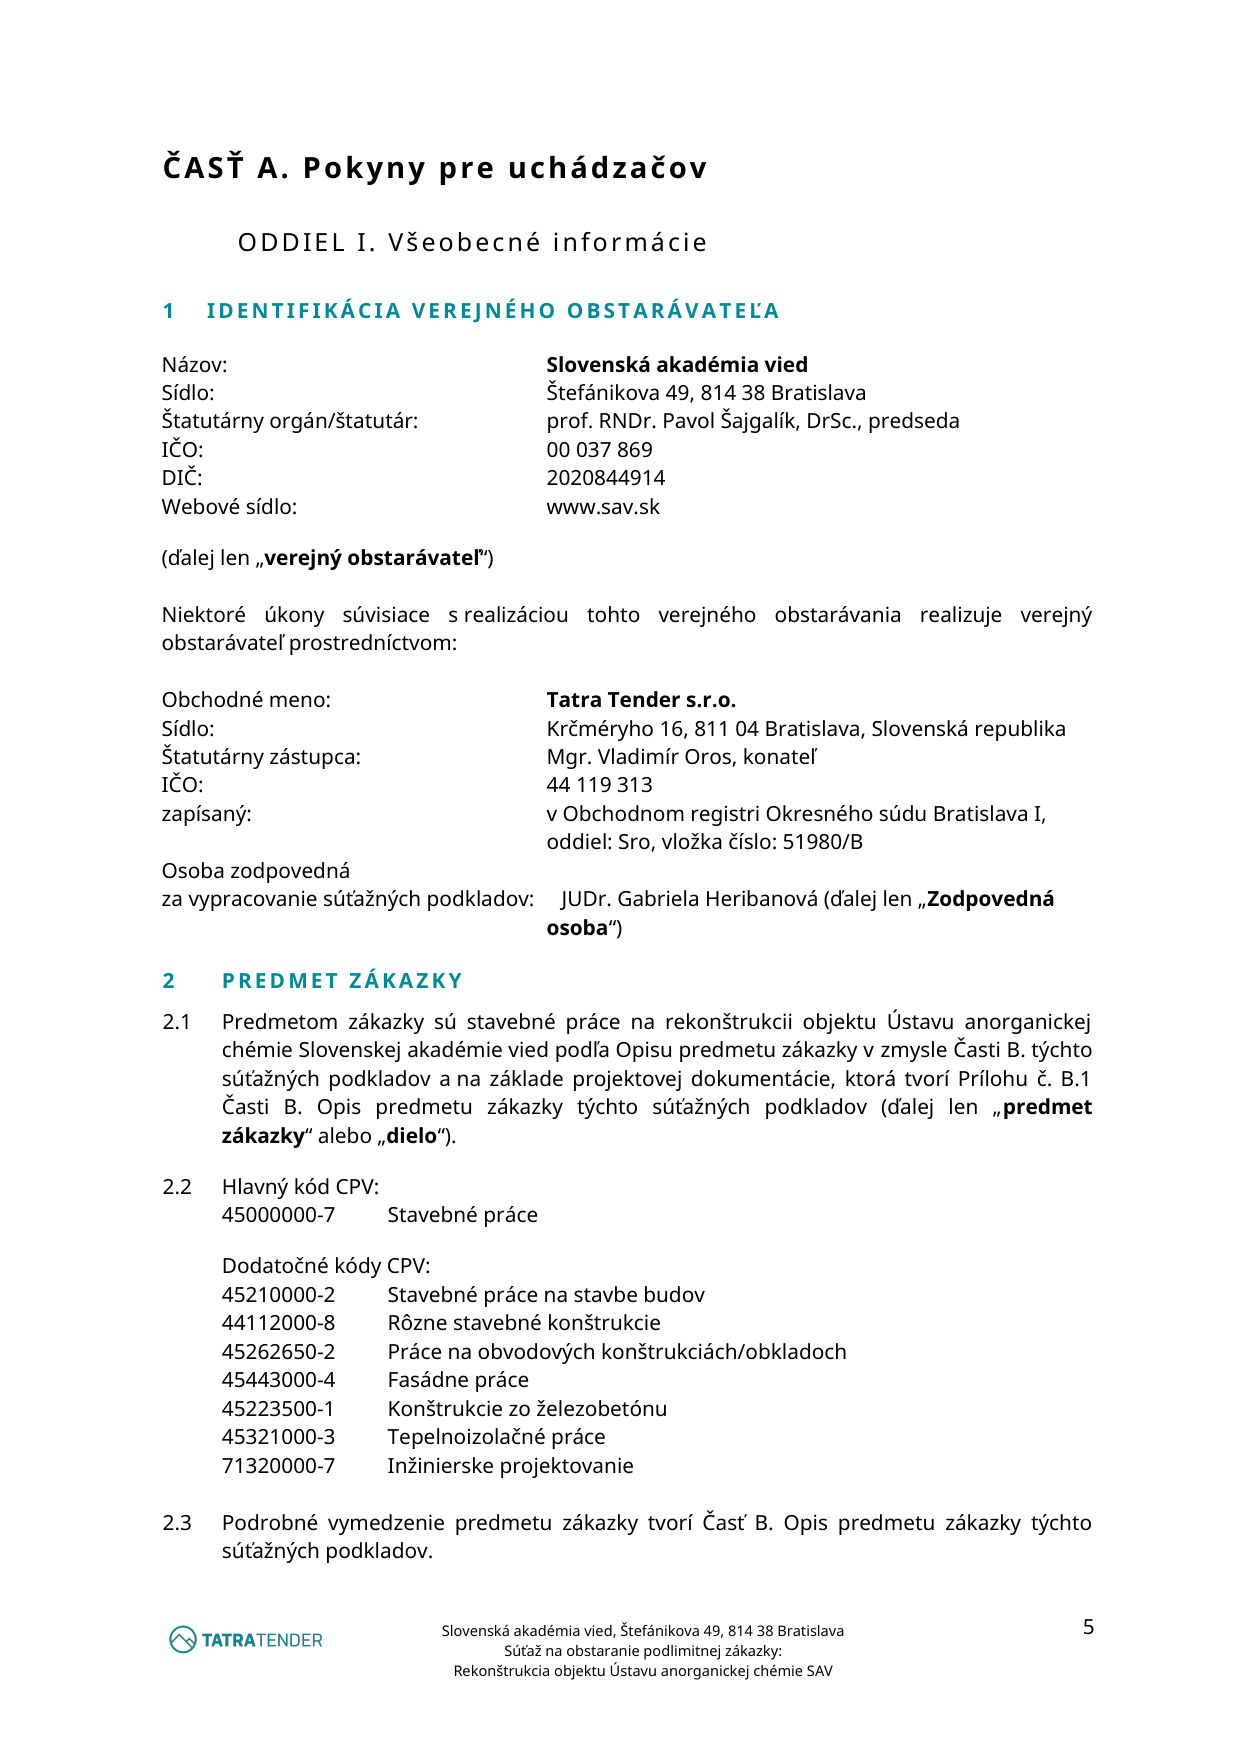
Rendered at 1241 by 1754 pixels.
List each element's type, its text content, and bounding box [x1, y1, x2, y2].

subtitle Niektoré úkony súvisiace s realizáciou tohto verejného obstarávania realizuje verejný obstarávateľ prostredníctvom: [161, 600, 1093, 657]
subtitle Predmet zákazky [162, 966, 1093, 995]
subtitle (ďalej len „verejný obstarávateľ“) [161, 543, 1093, 572]
list 45321000-3 Tepelnoizolačné práce [222, 1422, 1093, 1451]
list 45223500-1 Konštrukcie zo železobetónu [222, 1394, 1093, 1422]
subtitle Hlavný kód CPV: [162, 1172, 1093, 1201]
list 45262650-2 Práce na obvodových konštrukciách/obkladoch [222, 1337, 1093, 1365]
subtitle Predmetom zákazky sú stavebné práce na rekonštrukcii objektu Ústavu anorganickej chémie Slovenskej akadémie vied podľa Opisu predmetu zákazky v zmysle Časti B. týchto súťažných podkladov a na základe projektovej dokumentácie, ktorá tvorí Prílohu č. B.1 Časti B. Opis predmetu zákazky týchto súťažných podkladov (ďalej len „predmet zákazky“ alebo „dielo“). [162, 1007, 1093, 1149]
subtitle Sídlo: Krčméryho 16, 811 04 Bratislava, Slovenská republika [161, 714, 1093, 742]
subtitle ČASŤ A. Pokyny pre uchádzačov [162, 148, 1093, 187]
list 45443000-4 Fasádne práce [222, 1365, 1093, 1394]
subtitle DIČ: 2020844914 [161, 463, 1093, 492]
list 44112000-8 Rôzne stavebné konštrukcie [222, 1308, 1093, 1337]
subtitle Štatutárny orgán/štatutár: prof. RNDr. Pavol Šajgalík, DrSc., predseda [161, 407, 1093, 435]
subtitle Obchodné meno: Tatra Tender s.r.o. [161, 685, 1093, 714]
subtitle Identifikácia verejného obstarávateľa [162, 296, 1093, 325]
subtitle Webové sídlo: www.sav.sk [161, 492, 1093, 520]
subtitle za vypracovanie súťažných podkladov: JUDr. Gabriela Heribanová (ďalej len „Zodpovedná osoba“) [161, 884, 1093, 941]
subtitle zapísaný: v Obchodnom registri Okresného súdu Bratislava I, oddiel: Sro, vložka číslo: 51980/B [161, 799, 1093, 856]
subtitle Sídlo: Štefánikova 49, 814 38 Bratislava [161, 378, 1093, 407]
subtitle Štatutárny zástupca: Mgr. Vladimír Oros, konateľ [161, 742, 1093, 771]
subtitle Osoba zodpovedná [161, 856, 1093, 884]
subtitle IČO: 44 119 313 [161, 771, 1093, 799]
picture [162, 1612, 335, 1665]
subtitle Názov: Slovenská akadémia vied [161, 350, 1093, 378]
list 71320000-7 Inžinierske projektovanie [222, 1451, 1093, 1479]
subtitle IČO: 00 037 869 [161, 435, 1093, 463]
subtitle 45000000-7 Stavebné práce [222, 1201, 1093, 1229]
subtitle ODDIEL I. Všeobecné informácie [162, 225, 1093, 259]
subtitle Dodatočné kódy CPV: [222, 1252, 1093, 1280]
list 45210000-2 Stavebné práce na stavbe budov [222, 1280, 1093, 1308]
subtitle Podrobné vymedzenie predmetu zákazky tvorí Časť B. Opis predmetu zákazky týchto súťažných podkladov. [162, 1508, 1093, 1564]
